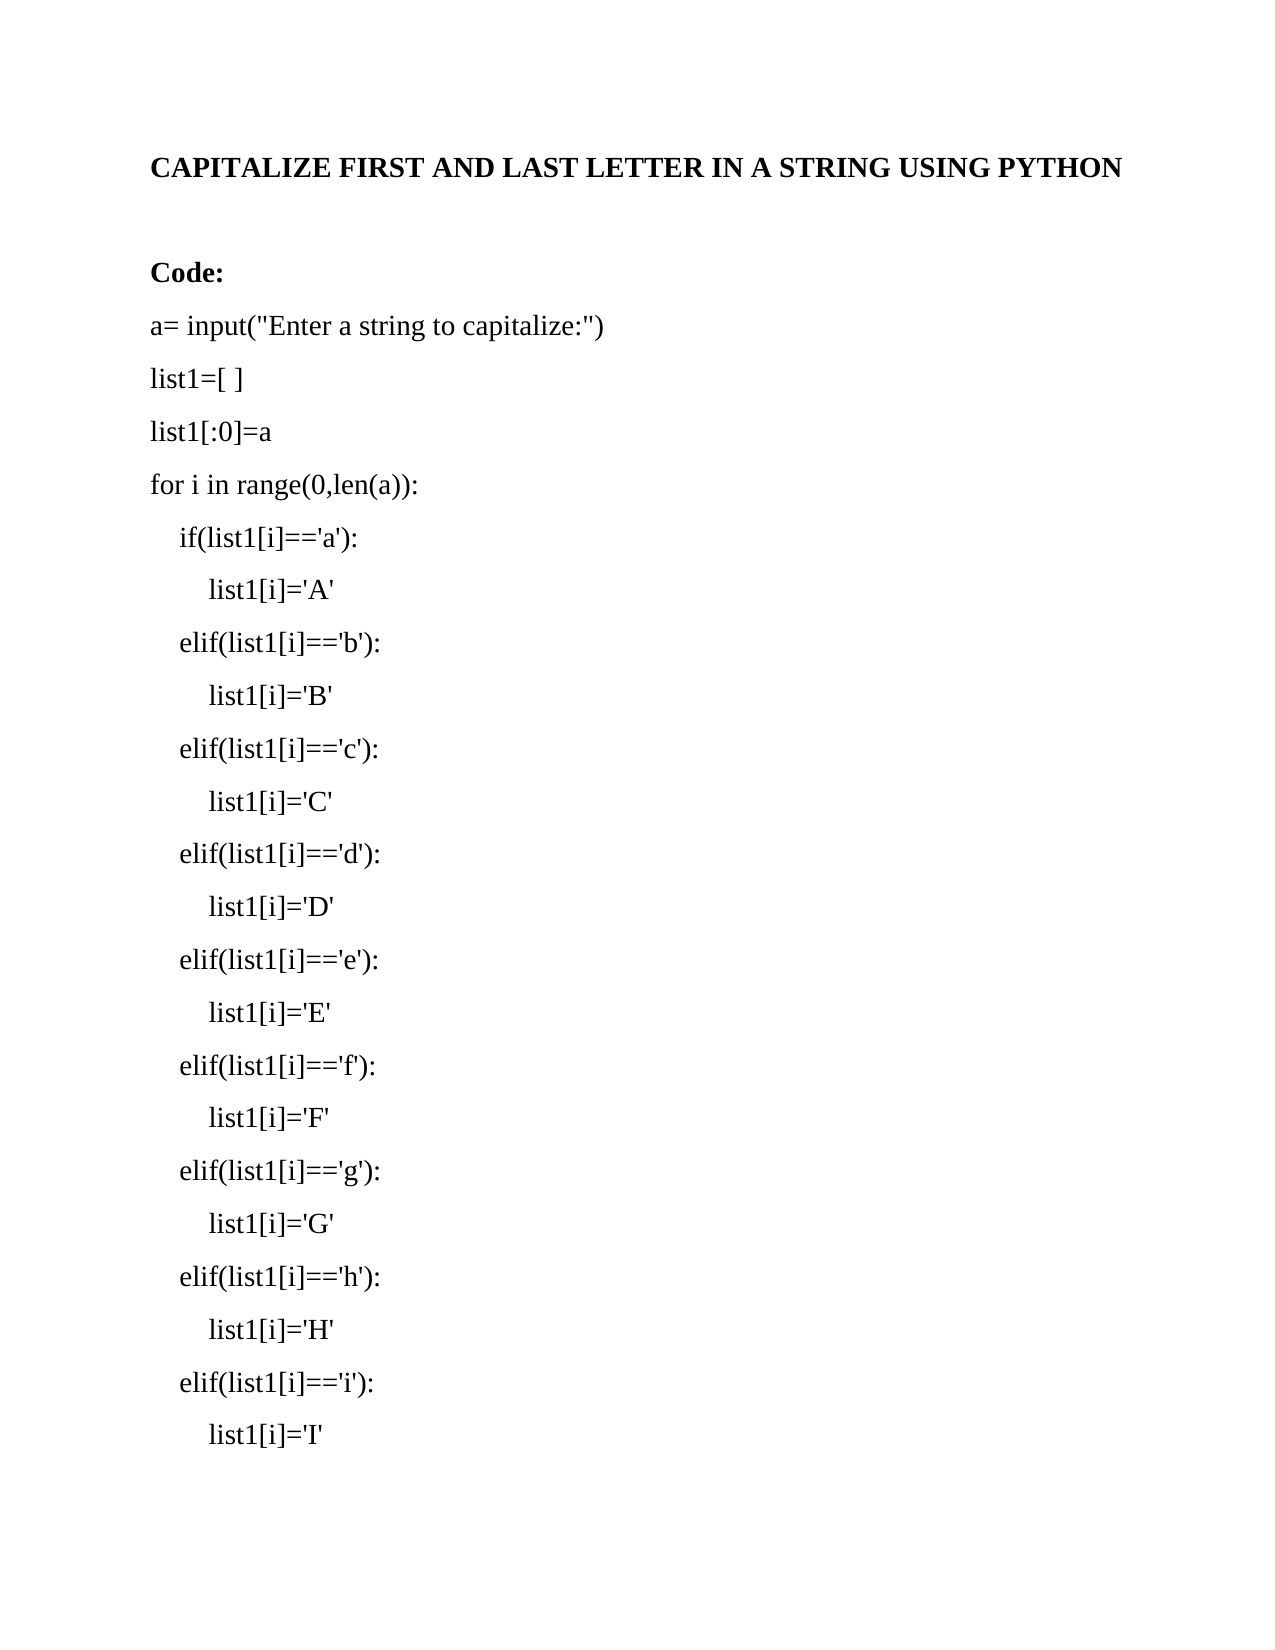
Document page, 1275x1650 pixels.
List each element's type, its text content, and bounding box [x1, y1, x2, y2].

text elif(list1[i]=='f'): [150, 1048, 1125, 1081]
text elif(list1[i]=='e'): [150, 942, 1125, 976]
text list1=[ ] [150, 361, 1125, 395]
text a= input("Enter a string to capitalize:") [150, 308, 1125, 342]
text list1[i]='B' [150, 678, 1125, 712]
text CAPITALIZE FIRST AND LAST LETTER IN A STRING USING PYTHON [150, 150, 1125, 183]
text elif(list1[i]=='d'): [150, 837, 1125, 870]
text Code: [150, 256, 1125, 289]
text elif(list1[i]=='i'): [150, 1365, 1125, 1398]
text list1[:0]=a [150, 414, 1125, 448]
text list1[i]='E' [150, 995, 1125, 1028]
text if(list1[i]=='a'): [150, 520, 1125, 553]
text list1[i]='H' [150, 1312, 1125, 1345]
text for i in range(0,len(a)): [150, 467, 1125, 500]
text list1[i]='A' [150, 572, 1125, 606]
text list1[i]='D' [150, 889, 1125, 923]
text elif(list1[i]=='b'): [150, 625, 1125, 659]
text list1[i]='G' [150, 1206, 1125, 1240]
text elif(list1[i]=='g'): [150, 1153, 1125, 1187]
text list1[i]='F' [150, 1101, 1125, 1134]
text list1[i]='C' [150, 784, 1125, 817]
text list1[i]='I' [150, 1417, 1125, 1451]
text elif(list1[i]=='h'): [150, 1259, 1125, 1293]
text elif(list1[i]=='c'): [150, 731, 1125, 764]
